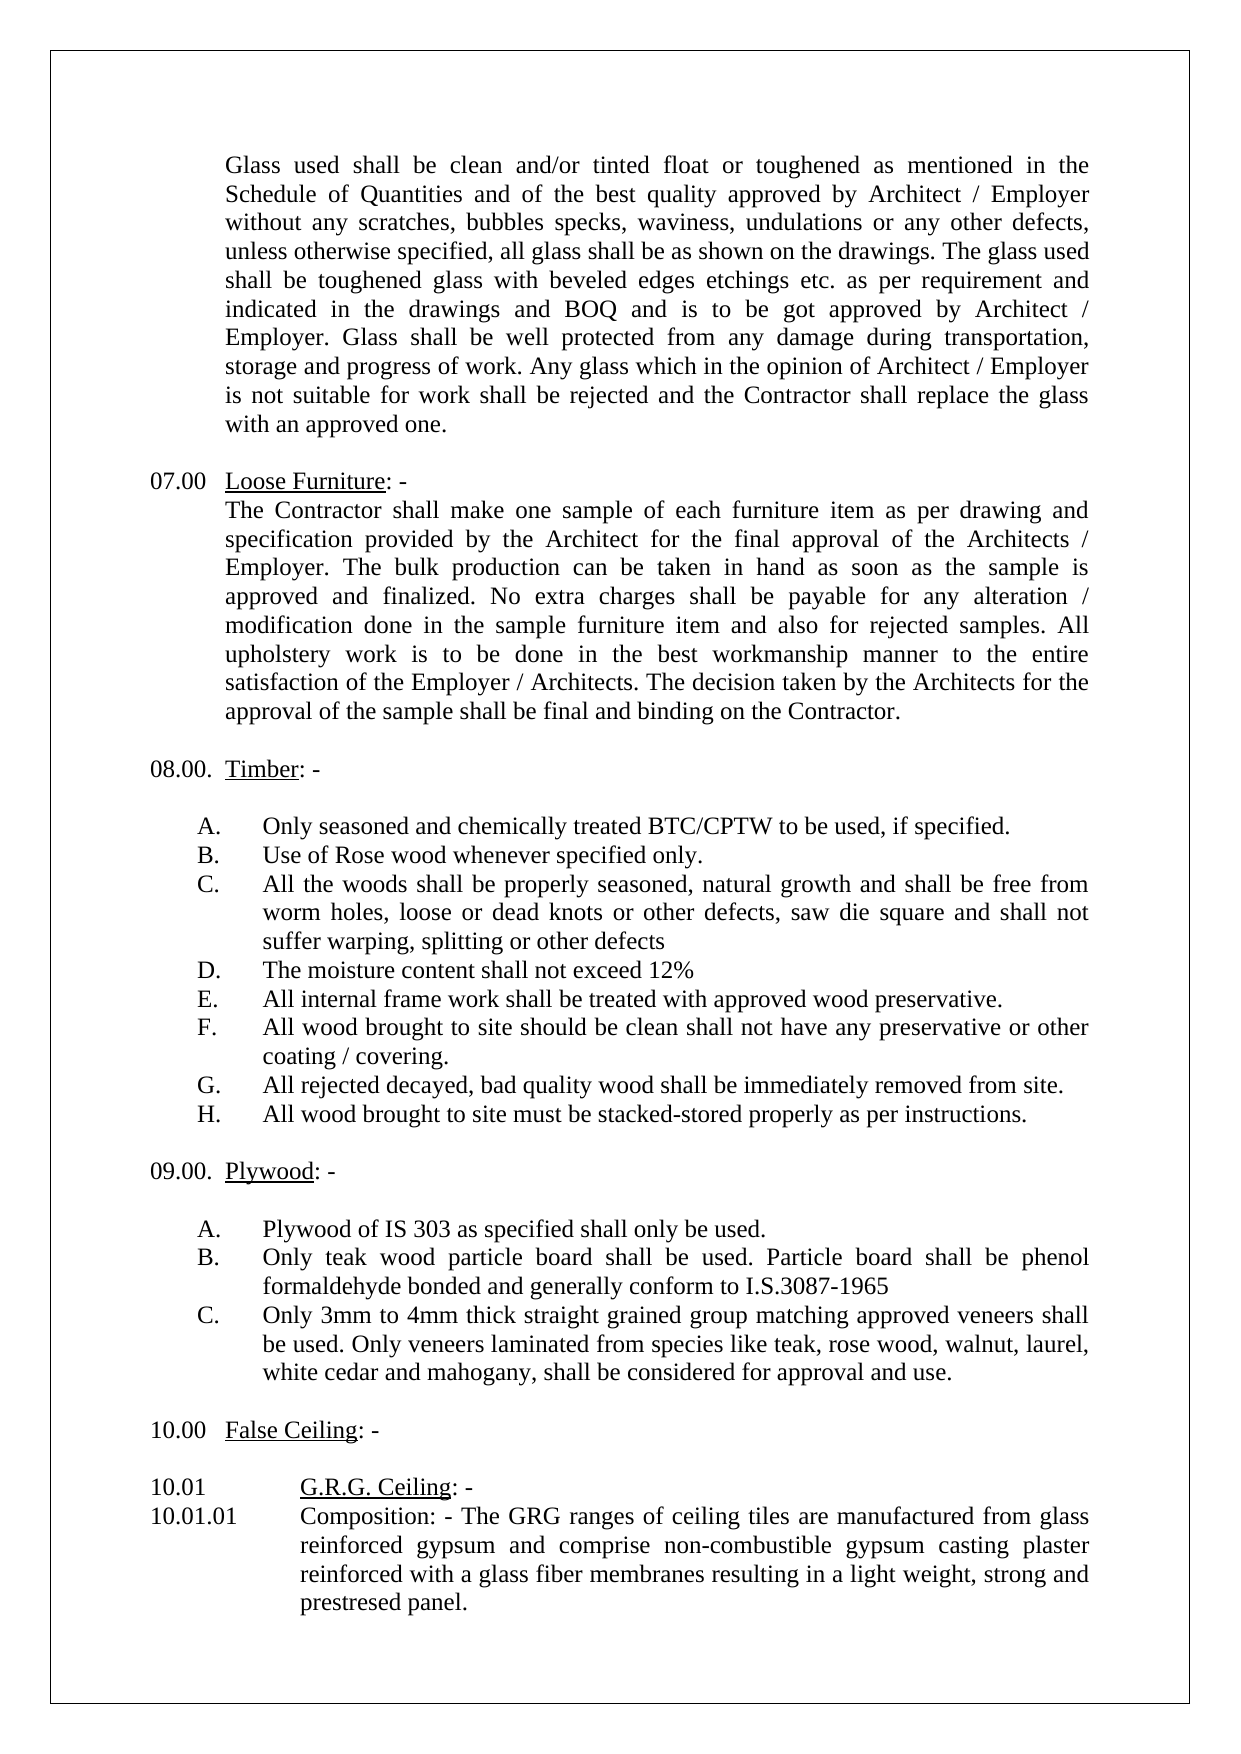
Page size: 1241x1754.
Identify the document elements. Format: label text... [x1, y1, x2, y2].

list All internal frame work shall be treated with approved wood preservative. [197, 984, 1090, 1012]
text A. Plywood of IS 303 as specified shall only be used. [197, 1214, 1090, 1242]
text 09.00. Plywood: - [150, 1156, 1090, 1185]
text C. Only 3mm to 4mm thick straight grained group matching approved veneers shall be used. Only veneers laminated from species like teak, rose wood, walnut, laurel, white cedar and mahogany, shall be considered for approval and use. [197, 1300, 1090, 1386]
text B. Only teak wood particle board shall be used. Particle board shall be phenol formaldehyde bonded and generally conform to I.S.3087-1965 [197, 1242, 1090, 1300]
text Glass used shall be clean and/or tinted float or toughened as mentioned in the Schedule of Quantities and of the best quality approved by Architect / Employer without any scratches, bubbles specks, waviness, undulations or any other defects, unless otherwise specified, all glass shall be as shown on the drawings. The glass used shall be toughened glass with beveled edges etchings etc. as per requirement and indicated in the drawings and BOQ and is to be got approved by Architect / Employer. Glass shall be well protected from any damage during transportation, storage and progress of work. Any glass which in the opinion of Architect / Employer is not suitable for work shall be rejected and the Contractor shall replace the glass with an approved one. [225, 150, 1090, 437]
text 10.00 False Ceiling: - [150, 1415, 1090, 1444]
text 10.01 G.R.G. Ceiling: - [150, 1472, 1090, 1501]
text The Contractor shall make one sample of each furniture item as per drawing and specification provided by the Architect for the final approval of the Architects / Employer. The bulk production can be taken in hand as soon as the sample is approved and finalized. No extra charges shall be payable for any alteration / modification done in the sample furniture item and also for rejected samples. All upholstery work is to be done in the best workmanship manner to the entire satisfaction of the Employer / Architects. The decision taken by the Architects for the approval of the sample shall be final and binding on the Contractor. [225, 495, 1090, 725]
list The moisture content shall not exceed 12% [197, 955, 1090, 984]
text 10.01.01 Composition: - The GRG ranges of ceiling tiles are manufactured from glass reinforced gypsum and comprise non-combustible gypsum casting plaster reinforced with a glass fiber membranes resulting in a light weight, strong and prestresed panel. [150, 1501, 1090, 1616]
list All wood brought to site must be stacked-stored properly as per instructions. [197, 1099, 1090, 1127]
list Only seasoned and chemically treated BTC/CPTW to be used, if specified. [197, 811, 1090, 840]
text 08.00. Timber: - [150, 754, 1090, 782]
text 07.00 Loose Furniture: - [150, 466, 1090, 495]
list All rejected decayed, bad quality wood shall be immediately removed from site. [197, 1070, 1090, 1099]
list All the woods shall be properly seasoned, natural growth and shall be free from worm holes, loose or dead knots or other defects, saw die square and shall not suffer warping, splitting or other defects [197, 869, 1090, 955]
list Use of Rose wood whenever specified only. [197, 840, 1090, 869]
list All wood brought to site should be clean shall not have any preservative or other coating / covering. [197, 1012, 1090, 1070]
